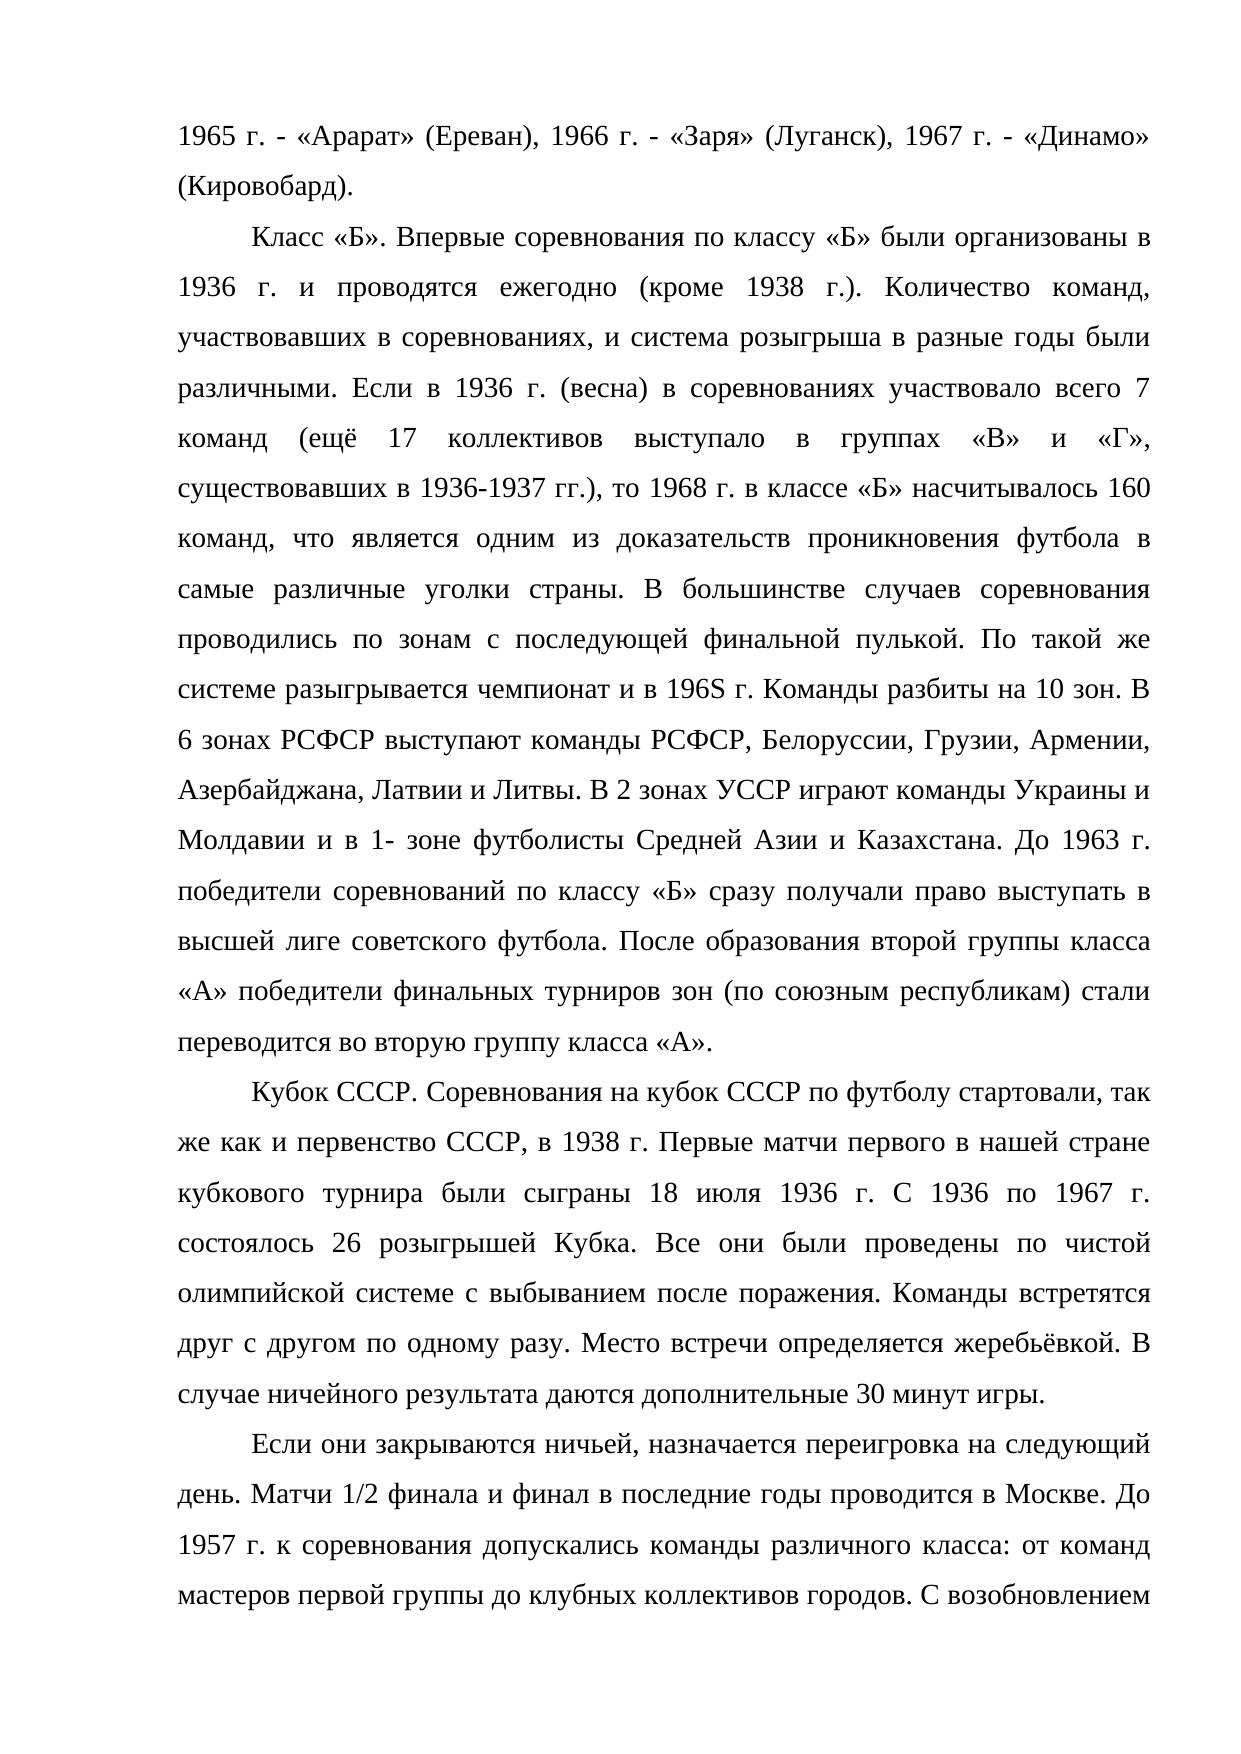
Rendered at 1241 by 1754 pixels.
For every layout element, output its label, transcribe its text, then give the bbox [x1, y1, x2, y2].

text Кубок СССР. Соревнования на кубок СССР по футболу стартовали, так же как и первенство СССР, в 1938 г. Первые матчи первого в нашей стране кубкового турнира были сыграны 18 июля 1936 г. С 1936 по 1967 г. состоялось 26 розыгрышей Кубка. Все они были проведены по чистой олимпийской системе с выбыванием после поражения. Команды встретятся друг с другом по одному разу. Место встречи определяется жеребьёвкой. В случае ничейного результата даются дополнительные 30 минут игры. [177, 1074, 1152, 1409]
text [177, 1426, 1152, 1611]
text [177, 118, 1152, 202]
text Класс «Б». Впервые соревнования по классу «Б» были организованы в 1936 г. и проводятся ежегодно (кроме 1938 г.). Количество команд, участвовавших в соревнованиях, и система розыгрыша в разные годы были различными. Если в 1936 г. (весна) в соревнованиях участвовало всего 7 команд (ещё 17 коллективов выступало в группах «В» и «Г», существовавших в 1936-1937 гг.), то 1968 г. в классе «Б» насчитывалось 160 команд, что является одним из доказательств проникновения футбола в самые различные уголки страны. В большинстве случаев соревнования проводились по зонам с последующей финальной пулькой. По такой же системе разыгрывается чемпионат и в 196S г. Команды разбиты на 10 зон. В 6 зонах РСФСР выступают команды РСФСР, Белоруссии, Грузии, Армении, Азербайджана, Латвии и Литвы. В 2 зонах УССР играют команды Украины и Молдавии и в 1- зоне футболисты Средней Азии и Казахстана. До 1963 г. победители соревнований по классу «Б» сразу получали право выступать в высшей лиге советского футбола. После образования второй группы класса «А» победители финальных турниров зон (по союзным республикам) стали переводится во вторую группу класса «А». [177, 219, 1152, 1057]
